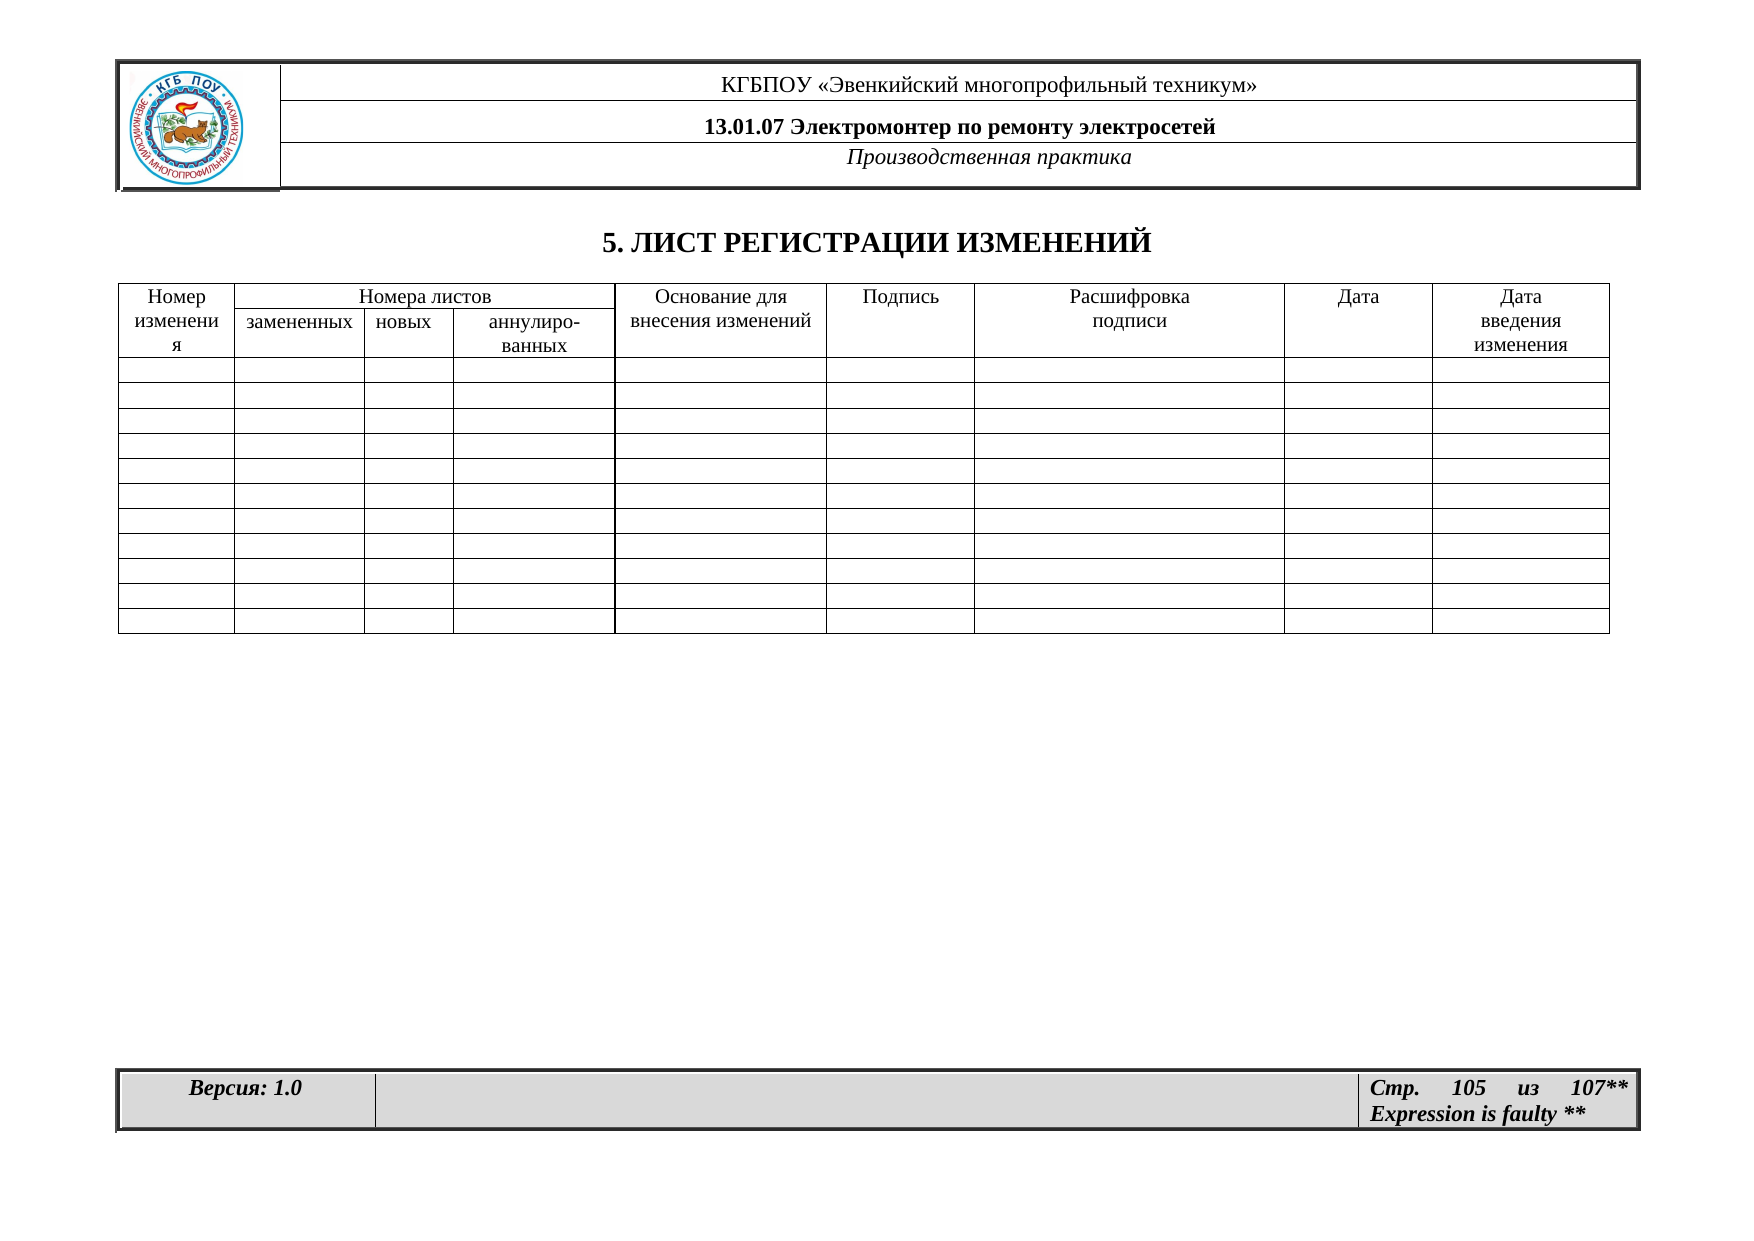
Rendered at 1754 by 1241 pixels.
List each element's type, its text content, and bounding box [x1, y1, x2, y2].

table_cell [235, 559, 364, 583]
table_cell [1285, 409, 1432, 432]
table_cell [1433, 434, 1609, 458]
table_cell [975, 509, 1284, 533]
table_cell [827, 609, 974, 633]
table_cell [119, 559, 234, 583]
table_cell [827, 484, 974, 508]
table_cell [235, 434, 364, 458]
table_cell новых [365, 309, 453, 357]
table_cell [1433, 609, 1609, 633]
table_header Расшифровка подписи [975, 284, 1284, 357]
table_cell [235, 459, 364, 483]
table_cell [975, 534, 1284, 558]
table_cell [1285, 534, 1432, 558]
table_cell [1285, 559, 1432, 583]
table_cell [119, 459, 234, 483]
table_cell [365, 509, 453, 533]
table_cell [616, 584, 826, 608]
table_cell [975, 383, 1284, 407]
table_cell [1285, 484, 1432, 508]
table_header Дата введения изменения [1433, 284, 1609, 357]
table_cell [1285, 509, 1432, 533]
table_cell [365, 534, 453, 558]
table_cell [1285, 434, 1432, 458]
table_cell [119, 434, 234, 458]
table_cell [1433, 383, 1609, 407]
table_cell [454, 484, 614, 508]
table_cell [454, 509, 614, 533]
table_cell [975, 609, 1284, 633]
table_cell [1285, 358, 1432, 382]
table_cell [454, 434, 614, 458]
table_cell [1433, 509, 1609, 533]
table_cell [235, 584, 364, 608]
table_cell [827, 534, 974, 558]
table_cell [119, 383, 234, 407]
picture [129, 71, 244, 186]
table_cell [235, 409, 364, 432]
table_cell [1433, 534, 1609, 558]
table_header Подпись [827, 284, 974, 357]
table_cell [1285, 609, 1432, 633]
table_cell [827, 434, 974, 458]
table_cell [1433, 484, 1609, 508]
table_cell [1285, 584, 1432, 608]
table_cell [119, 484, 234, 508]
table_cell [235, 358, 364, 382]
table_cell [616, 358, 826, 382]
table_cell [119, 534, 234, 558]
table_cell [616, 409, 826, 432]
table_cell [235, 484, 364, 508]
table_cell [119, 358, 234, 382]
table_cell [454, 559, 614, 583]
table_cell [454, 609, 614, 633]
table_cell [616, 559, 826, 583]
table_cell [235, 383, 364, 407]
table_cell [365, 459, 453, 483]
table_cell [616, 383, 826, 407]
table_cell [827, 409, 974, 432]
table_cell [454, 358, 614, 382]
table_cell [616, 534, 826, 558]
table_cell [365, 383, 453, 407]
table_cell [454, 409, 614, 432]
table_cell [235, 534, 364, 558]
table_cell [827, 509, 974, 533]
table_cell [235, 509, 364, 533]
table_cell [827, 358, 974, 382]
table_cell [1433, 409, 1609, 432]
table_header Номера листов [235, 284, 614, 308]
table_cell [365, 358, 453, 382]
table_cell [1433, 559, 1609, 583]
table_cell [1285, 383, 1432, 407]
table_cell [235, 609, 364, 633]
table_cell [975, 358, 1284, 382]
table_cell [827, 383, 974, 407]
table_cell [975, 409, 1284, 432]
table_header Номер изменения [119, 284, 234, 357]
table_cell [827, 459, 974, 483]
table_cell [1433, 584, 1609, 608]
table_cell [365, 559, 453, 583]
table_cell [365, 609, 453, 633]
table_cell [365, 484, 453, 508]
table_cell [119, 609, 234, 633]
table_cell [975, 484, 1284, 508]
table_cell замененных [235, 309, 364, 357]
table_cell [616, 609, 826, 633]
table_cell [975, 434, 1284, 458]
table_cell [975, 584, 1284, 608]
table_cell [454, 534, 614, 558]
table_header Основание для внесения изменений [616, 284, 826, 357]
table_cell [119, 509, 234, 533]
table_cell [119, 409, 234, 432]
table_cell [365, 584, 453, 608]
table_cell [975, 559, 1284, 583]
table_cell [1285, 459, 1432, 483]
table_cell [616, 459, 826, 483]
subtitle 5. ЛИСТ РЕГИСТРАЦИИ ИЗМЕНЕНИЙ [118, 225, 1636, 259]
table_cell [454, 459, 614, 483]
table_cell [454, 383, 614, 407]
table_cell [827, 559, 974, 583]
table_cell [454, 584, 614, 608]
table_cell [1433, 459, 1609, 483]
table_cell [365, 409, 453, 432]
table_cell [119, 584, 234, 608]
table_cell аннулиро- ванных [454, 309, 614, 357]
table_cell [1433, 358, 1609, 382]
table_cell [616, 509, 826, 533]
table_cell [616, 484, 826, 508]
picture [129, 71, 176, 119]
table_header Дата [1285, 284, 1432, 357]
table_cell [365, 434, 453, 458]
table_cell [975, 459, 1284, 483]
table_cell [616, 434, 826, 458]
table_cell [827, 584, 974, 608]
